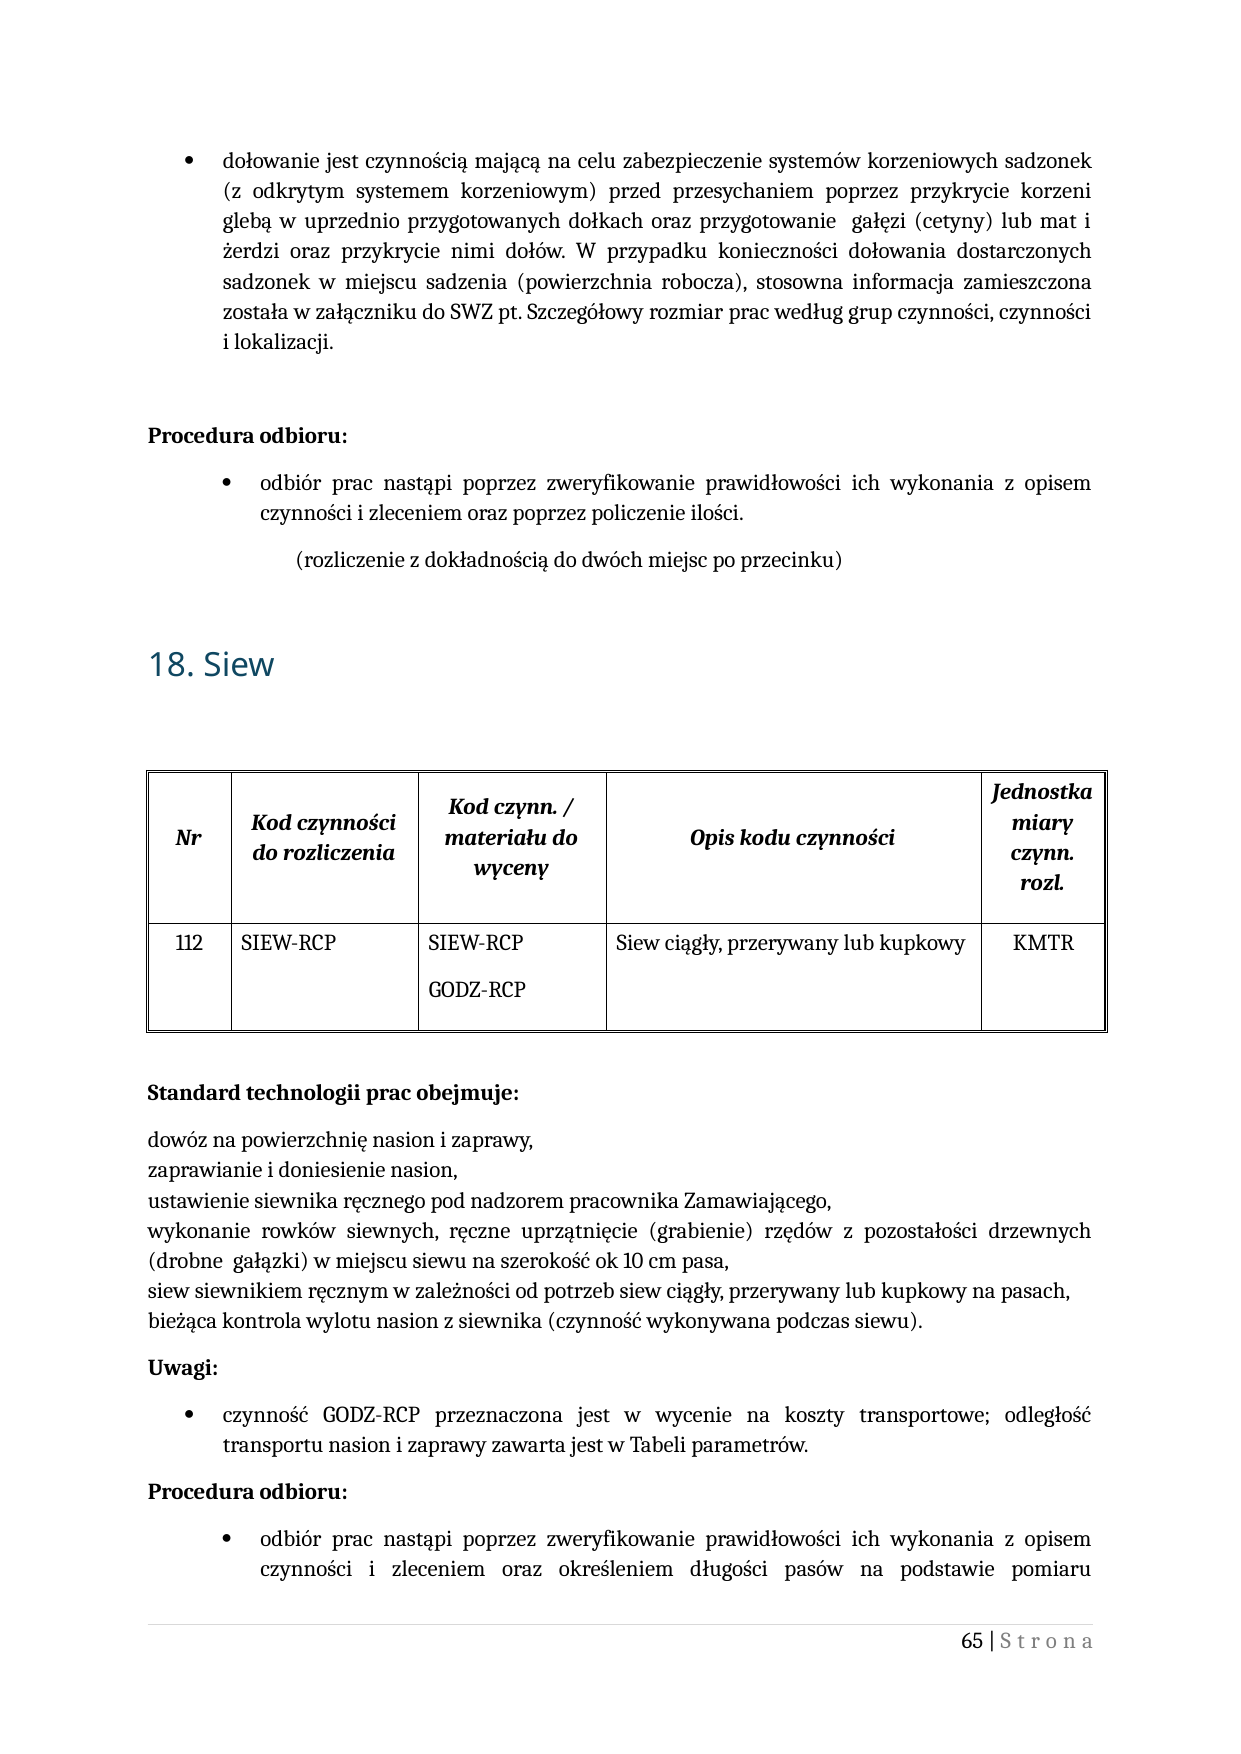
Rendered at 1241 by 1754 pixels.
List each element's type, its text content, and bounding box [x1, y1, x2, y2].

list wykonanie rowków siewnych, ręczne uprzątnięcie (grabienie) rzędów z pozostałości drzewnych (drobne gałązki) w miejscu siewu na szerokość ok 10 cm pasa, [148, 1218, 1093, 1274]
table_header Kod czynn. / materiału do wyceny [419, 773, 606, 923]
list dołowanie jest czynnością mającą na celu zabezpieczenie systemów korzeniowych sadzonek (z odkrytym systemem korzeniowym) przed przesychaniem poprzez przykrycie korzeni glebą w uprzednio przygotowanych dołkach oraz przygotowanie gałęzi (cetyny) lub mat i żerdzi oraz przykrycie nimi dołów. W przypadku konieczności dołowania dostarczonych sadzonek w miejscu sadzenia (powierzchnia robocza), stosowna informacja zamieszczona została w załączniku do SWZ pt. Szczegółowy rozmiar prac według grup czynności, czynności i lokalizacji. [185, 148, 1093, 355]
table_header Opis kodu czynności [607, 773, 981, 923]
table_cell SIEW-RCP GODZ-RCP [419, 924, 606, 1030]
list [223, 1526, 1093, 1582]
list zaprawianie i doniesienie nasion, [148, 1157, 1093, 1183]
list siew siewnikiem ręcznym w zależności od potrzeb siew ciągły, przerywany lub kupkowy na pasach, [148, 1278, 1093, 1304]
table_cell SIEW-RCP [232, 924, 418, 1030]
text (rozliczenie z dokładnością do dwóch miejsc po przecinku) [148, 547, 1093, 573]
table_cell 112 [149, 924, 231, 1030]
text Procedura odbioru: [148, 1479, 1093, 1505]
table_header Kod czynności do rozliczenia [232, 773, 418, 923]
table_header Jednostka miary czynn. rozl. [982, 773, 1104, 923]
table_header Nr [149, 773, 231, 923]
table_cell Siew ciągły, przerywany lub kupkowy [607, 924, 981, 1030]
list dowóz na powierzchnię nasion i zaprawy, [148, 1127, 1093, 1153]
table_cell KMTR [982, 924, 1104, 1030]
text Uwagi: [148, 1355, 1093, 1381]
list czynność GODZ-RCP przeznaczona jest w wycenie na koszty transportowe; odległość transportu nasion i zaprawy zawarta jest w Tabeli parametrów. [185, 1402, 1093, 1458]
text Procedura odbioru: [148, 423, 1093, 449]
text Standard technologii prac obejmuje: [148, 1080, 1093, 1106]
list ustawienie siewnika ręcznego pod nadzorem pracownika Zamawiającego, [148, 1187, 1093, 1214]
list odbiór prac nastąpi poprzez zweryfikowanie prawidłowości ich wykonania z opisem czynności i zleceniem oraz poprzez policzenie ilości. [223, 469, 1093, 526]
list bieżąca kontrola wylotu nasion z siewnika (czynność wykonywana podczas siewu). [148, 1308, 1093, 1334]
subtitle 18. Siew [148, 640, 1093, 686]
